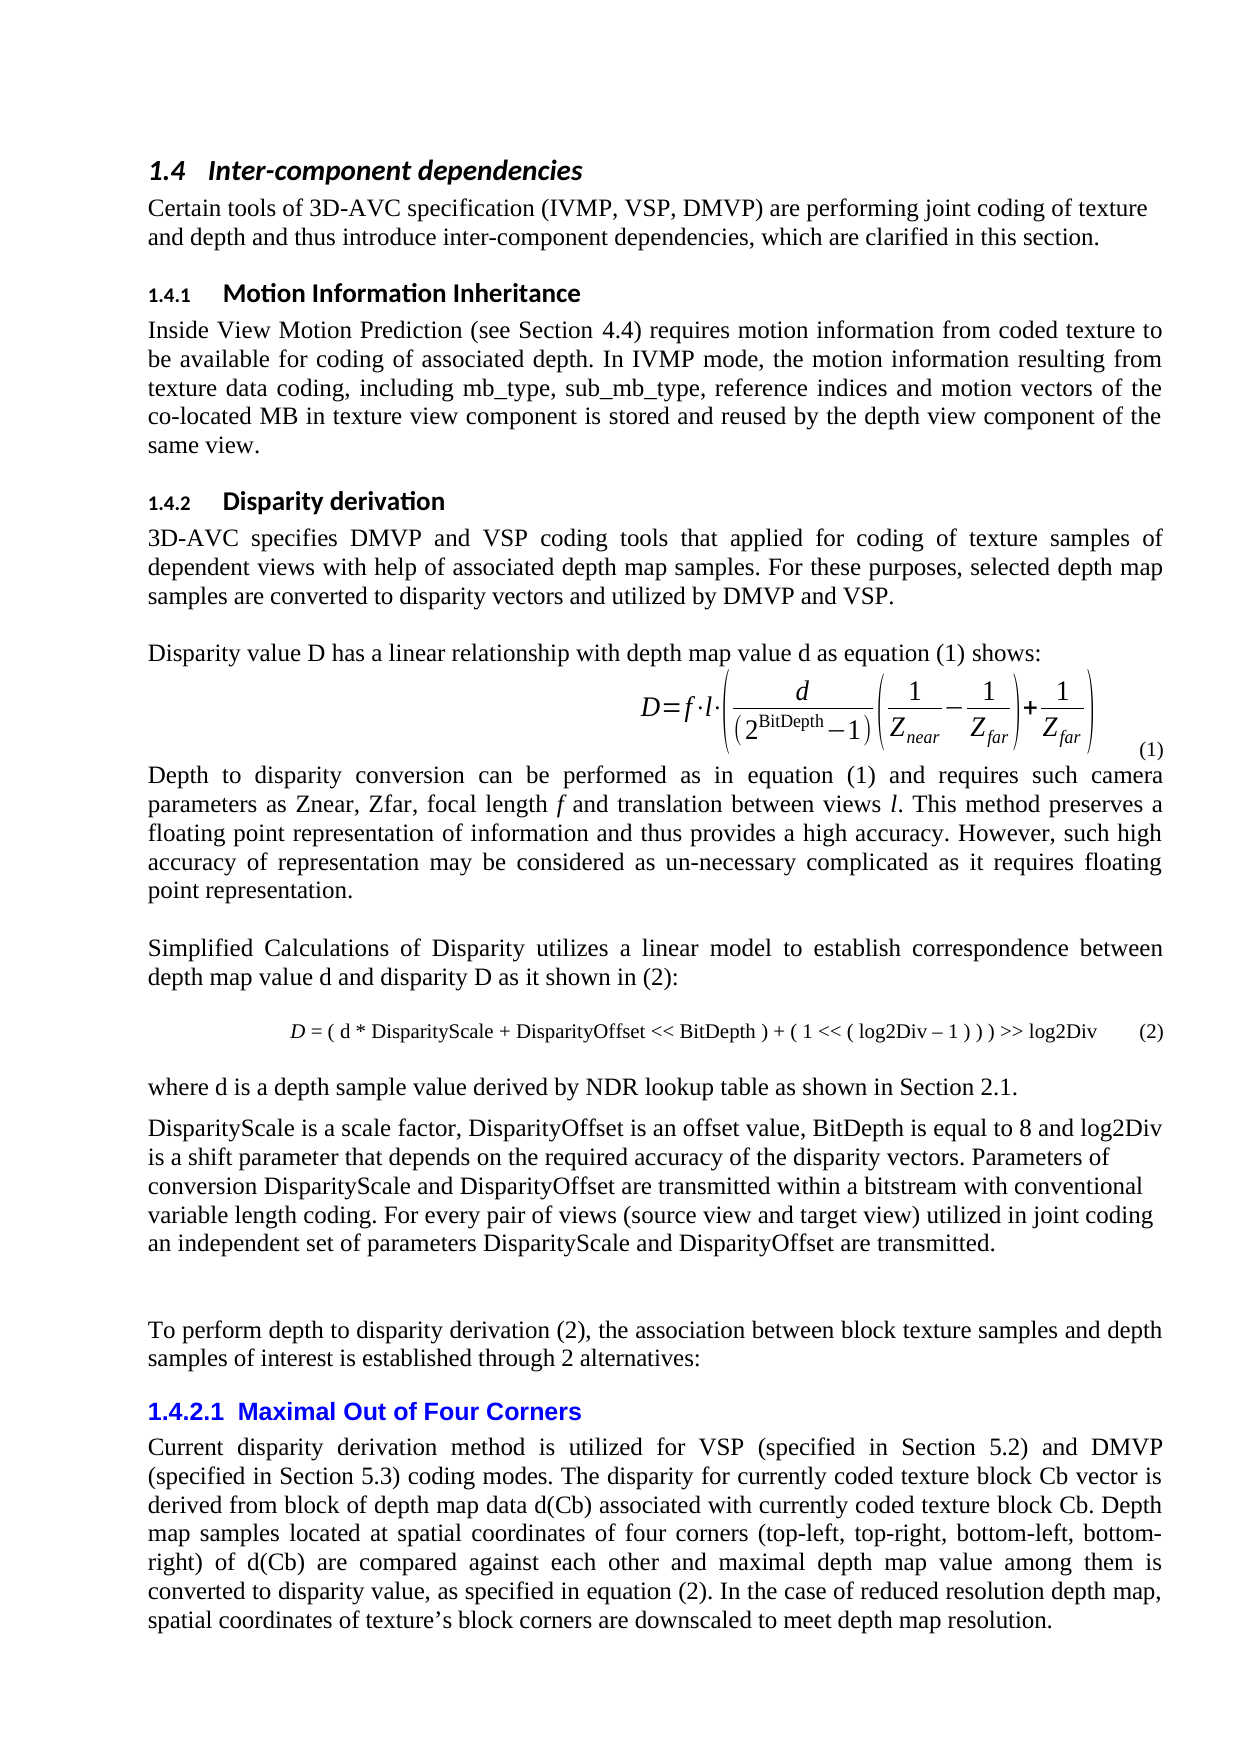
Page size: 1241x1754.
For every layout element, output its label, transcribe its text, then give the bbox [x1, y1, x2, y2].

list Motion Information Inheritance [148, 276, 1163, 309]
text Inside View Motion Prediction (see Section 4.4) requires motion information from coded texture to be available for coding of associated depth. In IVMP mode, the motion information resulting from texture data coding, including mb_type, sub_mb_type, reference indices and motion vectors of the co-located MB in texture view component is stored and reused by the depth view component of the same view. [148, 315, 1163, 459]
subtitle Maximal Out of Four Corners [148, 1397, 1163, 1426]
text DisparityScale is a scale factor, DisparityOffset is an offset value, BitDepth is equal to 8 and log2Div is a shift parameter that depends on the required accuracy of the disparity vectors. Parameters of conversion DisparityScale and DisparityOffset are transmitted within a bitstream with conventional variable length coding. For every pair of views (source view and target view) utilized in joint coding an independent set of parameters DisparityScale and DisparityOffset are transmitted. [148, 1113, 1163, 1257]
text Simplified Calculations of Disparity utilizes a linear model to establish correspondence between depth map value d and disparity D as it shown in (2): [148, 933, 1163, 991]
text Disparity value D has a linear relationship with depth map value d as equation (1) shows: [148, 638, 1163, 667]
list Disparity derivation [148, 484, 1163, 517]
text (1) [148, 667, 1163, 761]
text Certain tools of 3D-AVC specification (IVMP, VSP, DMVP) are performing joint coding of texture and depth and thus introduce inter-component dependencies, which are clarified in this section. [148, 193, 1163, 251]
list Inter-component dependencies [148, 152, 1163, 187]
text To perform depth to disparity derivation (2), the association between block texture samples and depth samples of interest is established through 2 alternatives: [148, 1315, 1163, 1372]
text D = ( d * DisparityScale + DisparityOffset << BitDepth ) + ( 1 << ( log2Div – 1 ) ) ) >> log2Div (2) [148, 1019, 1163, 1043]
text 3D-AVC specifies DMVP and VSP coding tools that applied for coding of texture samples of dependent views with help of associated depth map samples. For these purposes, selected depth map samples are converted to disparity vectors and utilized by DMVP and VSP. [148, 523, 1163, 609]
text Current disparity derivation method is utilized for VSP (specified in Section 5.2) and DMVP (specified in Section 5.3) coding modes. The disparity for currently coded texture block Cb vector is derived from block of depth map data d(Cb) associated with currently coded texture block Cb. Depth map samples located at spatial coordinates of four corners (top-left, top-right, bottom-left, bottom-right) of d(Cb) are compared against each other and maximal depth map value among them is converted to disparity value, as specified in equation (2). In the case of reduced resolution depth map, spatial coordinates of texture’s block corners are downscaled to meet depth map resolution. [148, 1432, 1163, 1633]
text where d is a depth sample value derived by NDR lookup table as shown in Section 2.1. [148, 1072, 1163, 1101]
text Depth to disparity conversion can be performed as in equation (1) and requires such camera parameters as Znear, Zfar, focal length f and translation between views l. This method preserves a floating point representation of information and thus provides a high accuracy. However, such high accuracy of representation may be considered as un-necessary complicated as it requires floating point representation. [148, 761, 1163, 904]
